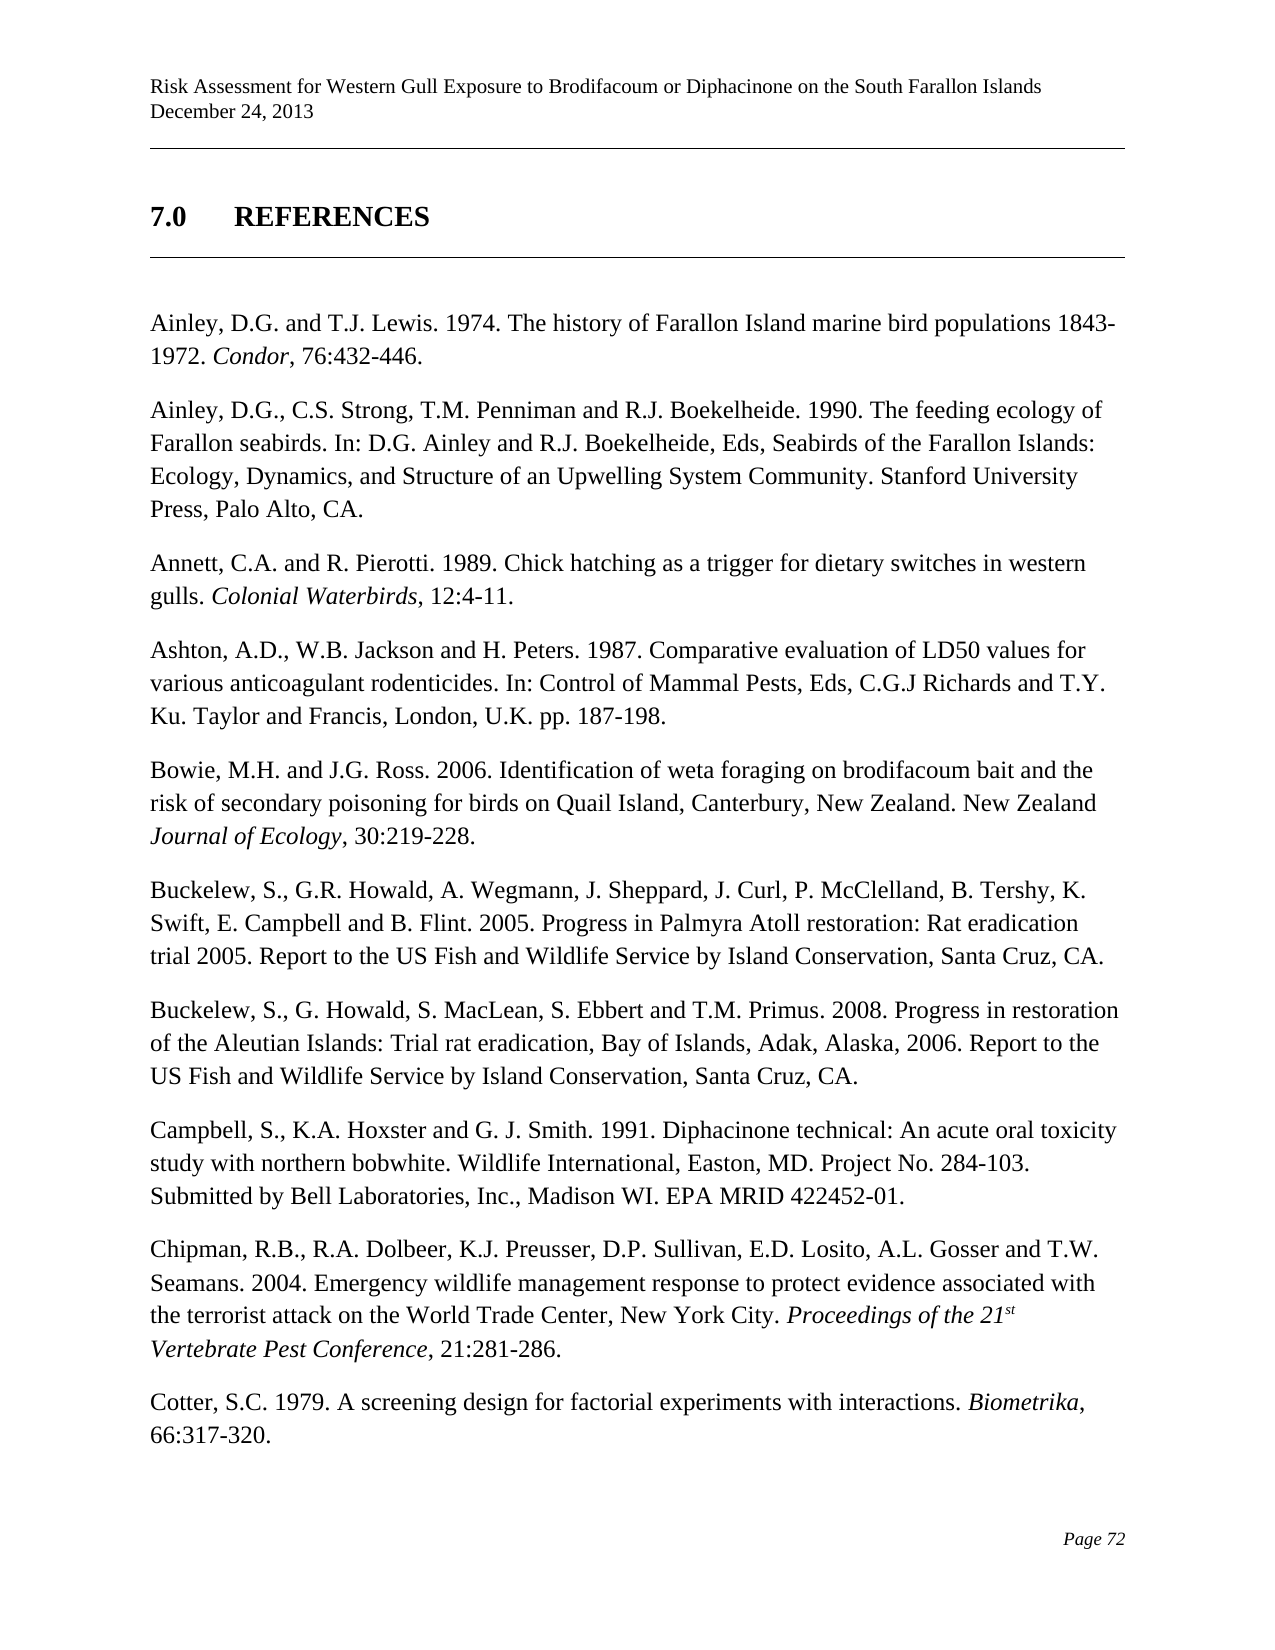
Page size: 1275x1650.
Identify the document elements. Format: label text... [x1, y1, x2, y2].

text Ashton, A.D., W.B. Jackson and H. Peters. 1987. Comparative evaluation of LD50 values for various anticoagulant rodenticides. In: Control of Mammal Pests, Eds, C.G.J Richards and T.Y. Ku. Taylor and Francis, London, U.K. pp. 187-198. [150, 635, 1125, 730]
text Chipman, R.B., R.A. Dolbeer, K.J. Preusser, D.P. Sullivan, E.D. Losito, A.L. Gosser and T.W. Seamans. 2004. Emergency wildlife management response to protect evidence associated with the terrorist attack on the World Trade Center, New York City. Proceedings of the 21st Vertebrate Pest Conference, 21:281-286. [150, 1234, 1125, 1362]
subtitle REFERENCES [150, 199, 1125, 257]
text Ainley, D.G., C.S. Strong, T.M. Penniman and R.J. Boekelheide. 1990. The feeding ecology of Farallon seabirds. In: D.G. Ainley and R.J. Boekelheide, Eds, Seabirds of the Farallon Islands: Ecology, Dynamics, and Structure of an Upwelling System Community. Stanford University Press, Palo Alto, CA. [150, 395, 1125, 523]
text Buckelew, S., G.R. Howald, A. Wegmann, J. Sheppard, J. Curl, P. McClelland, B. Tershy, K. Swift, E. Campbell and B. Flint. 2005. Progress in Palmyra Atoll restoration: Rat eradication trial 2005. Report to the US Fish and Wildlife Service by Island Conservation, Santa Cruz, CA. [150, 875, 1125, 970]
text Cotter, S.C. 1979. A screening design for factorial experiments with interactions. Biometrika, 66:317-320. [150, 1387, 1125, 1449]
text Annett, C.A. and R. Pierotti. 1989. Chick hatching as a trigger for dietary switches in western gulls. Colonial Waterbirds, 12:4-11. [150, 548, 1125, 610]
text Campbell, S., K.A. Hoxster and G. J. Smith. 1991. Diphacinone technical: An acute oral toxicity study with northern bobwhite. Wildlife International, Easton, MD. Project No. 284-103. Submitted by Bell Laboratories, Inc., Madison WI. EPA MRID 422452-01. [150, 1115, 1125, 1209]
text Buckelew, S., G. Howald, S. MacLean, S. Ebbert and T.M. Primus. 2008. Progress in restoration of the Aleutian Islands: Trial rat eradication, Bay of Islands, Adak, Alaska, 2006. Report to the US Fish and Wildlife Service by Island Conservation, Santa Cruz, CA. [150, 995, 1125, 1089]
text Bowie, M.H. and J.G. Ross. 2006. Identification of weta foraging on brodifacoum bait and the risk of secondary poisoning for birds on Quail Island, Canterbury, New Zealand. New Zealand Journal of Ecology, 30:219-228. [150, 755, 1125, 850]
text Ainley, D.G. and T.J. Lewis. 1974. The history of Farallon Island marine bird populations 1843-1972. Condor, 76:432-446. [150, 308, 1125, 370]
